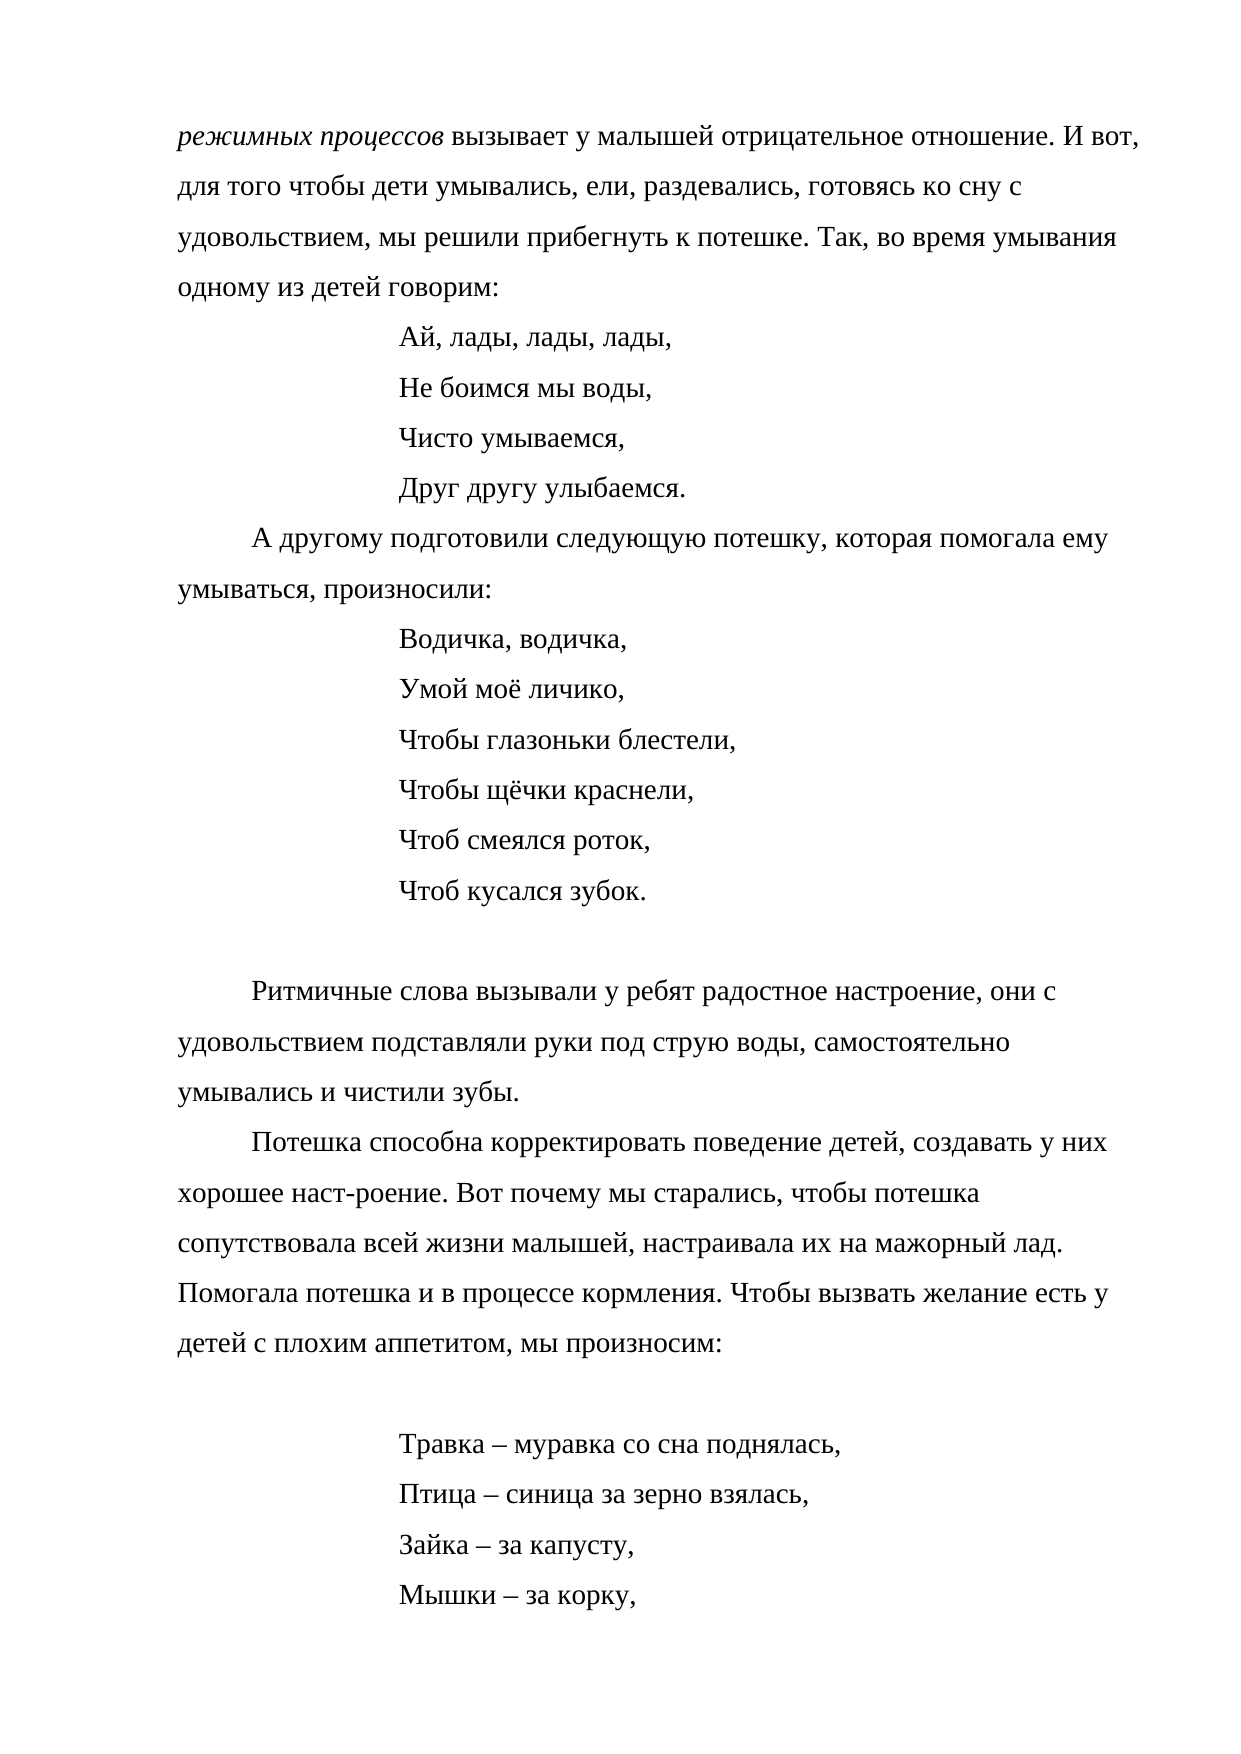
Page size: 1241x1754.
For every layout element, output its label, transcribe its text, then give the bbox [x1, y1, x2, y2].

text Зайка – за капусту, [177, 1527, 1149, 1560]
text Друг другу улыбаемся. [177, 470, 1149, 504]
text Чтобы глазоньки блестели, [177, 722, 1149, 755]
text А другому подготовили следующую потешку, которая помогала ему умываться, произносили: [177, 521, 1149, 604]
text Травка – муравка со сна поднялась, [177, 1426, 1149, 1460]
text Чисто умываемся, [177, 420, 1149, 453]
text Чтоб кусался зубок. [177, 873, 1149, 906]
text Чтоб смеялся роток, [177, 822, 1149, 856]
text Ай, лады, лады, лады, [325, 319, 1149, 353]
text Чтобы щёчки краснели, [177, 772, 1149, 806]
text Потешка способна корректировать поведение детей, создавать у них хорошее наст-роение. Вот почему мы старались, чтобы потешка сопутствовала всей жизни малышей, настраивала их на мажорный лад. Помогала потешка и в процессе кормления. Чтобы вызвать желание есть у детей с плохим аппетитом, мы произносим: [177, 1124, 1149, 1359]
text Птица – синица за зерно взялась, [177, 1477, 1149, 1510]
text Умой моё личико, [177, 672, 1149, 705]
text Ритмичные слова вызывали у ребят радостное настроение, они с удовольствием подставляли руки под струю воды, самостоятельно умывались и чистили зубы. [177, 973, 1149, 1108]
text Водичка, водичка, [177, 621, 1149, 655]
text Не боимся мы воды, [177, 370, 1149, 403]
text Мышки – за корку, [177, 1577, 1149, 1611]
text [177, 118, 1149, 303]
